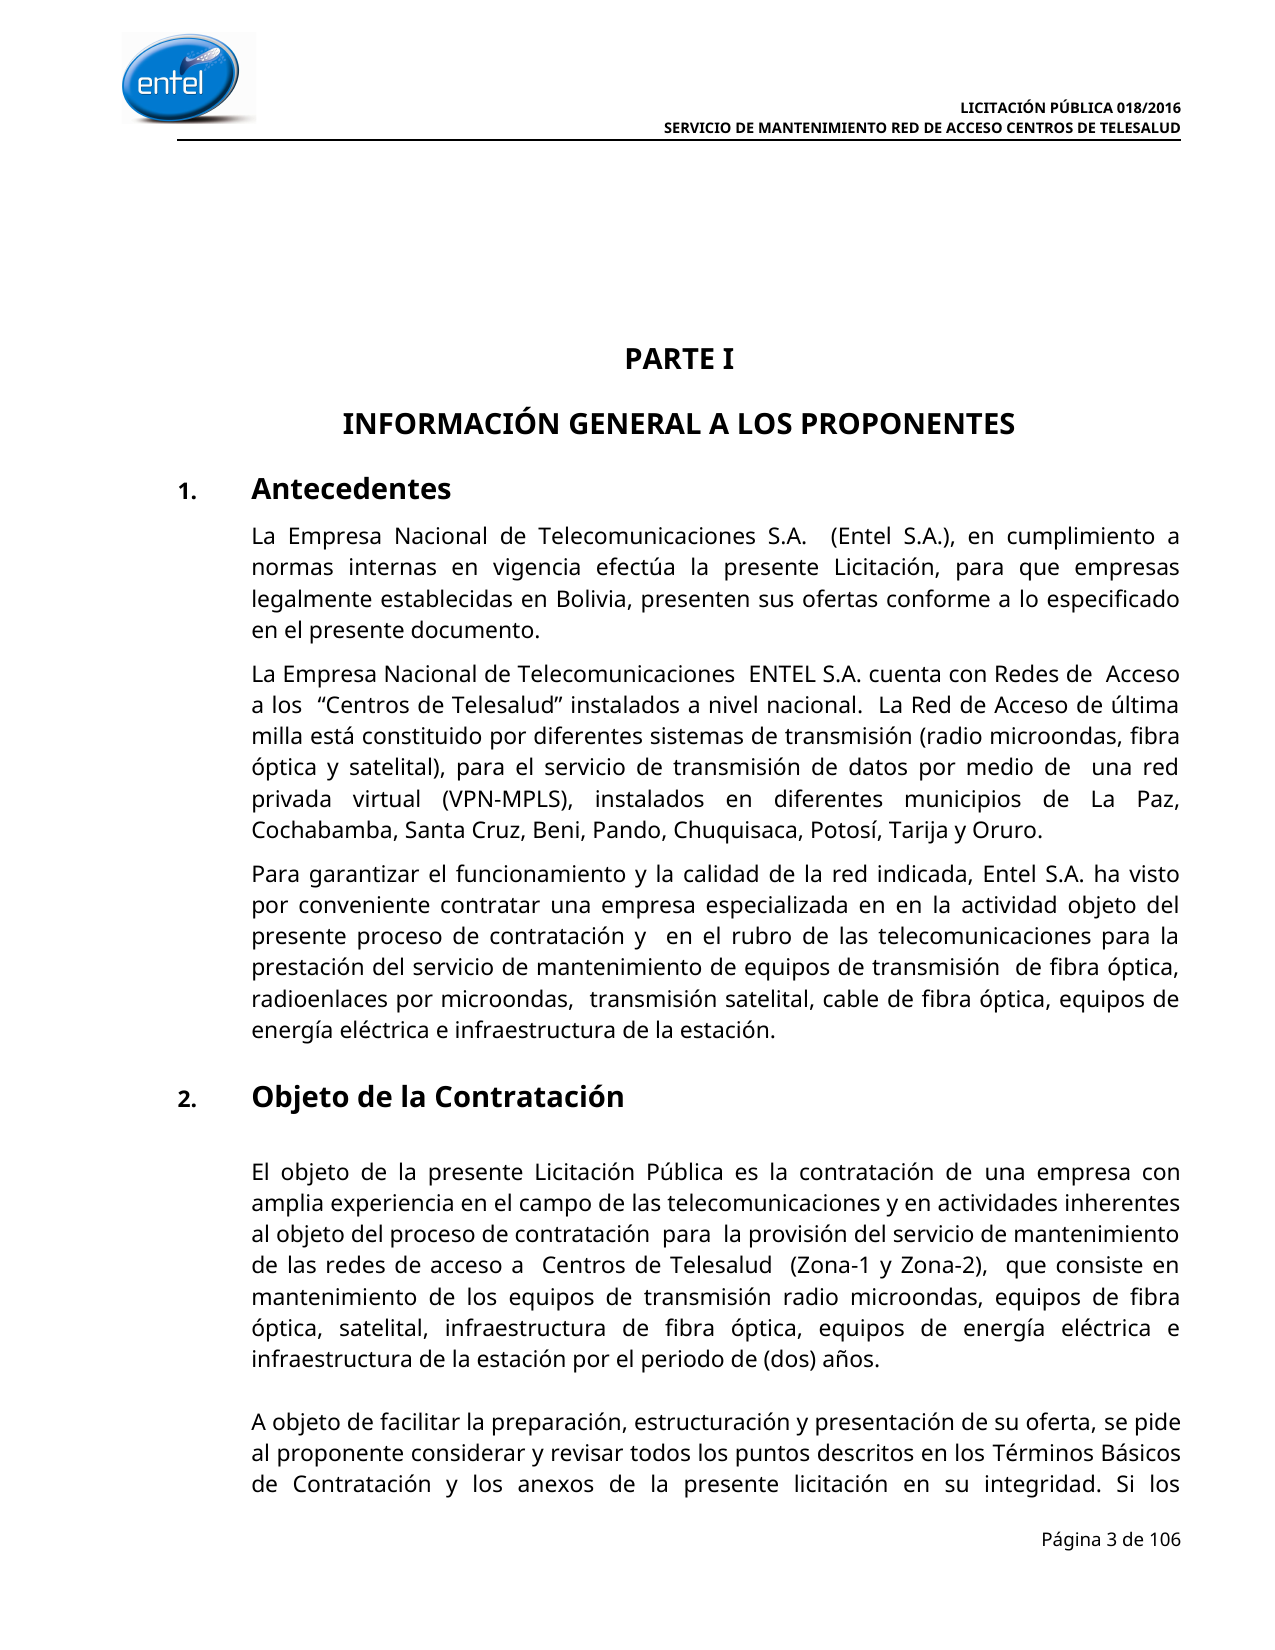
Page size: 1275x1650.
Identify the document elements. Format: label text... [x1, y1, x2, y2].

text La Empresa Nacional de Telecomunicaciones S.A. (Entel S.A.), en cumplimiento a normas internas en vigencia efectúa la presente Licitación, para que empresas legalmente establecidas en Bolivia, presenten sus ofertas conforme a lo especificado en el presente documento. [251, 520, 1181, 645]
text Para garantizar el funcionamiento y la calidad de la red indicada, Entel S.A. ha visto por conveniente contratar una empresa especializada en en la actividad objeto del presente proceso de contratación y en el rubro de las telecomunicaciones para la prestación del servicio de mantenimiento de equipos de transmisión de fibra óptica, radioenlaces por microondas, transmisión satelital, cable de fibra óptica, equipos de energía eléctrica e infraestructura de la estación. [251, 858, 1181, 1045]
text La Empresa Nacional de Telecomunicaciones ENTEL S.A. cuenta con Redes de Acceso a los “Centros de Telesalud” instalados a nivel nacional. La Red de Acceso de última milla está constituido por diferentes sistemas de transmisión (radio microondas, fibra óptica y satelital), para el servicio de transmisión de datos por medio de una red privada virtual (VPN-MPLS), instalados en diferentes municipios de La Paz, Cochabamba, Santa Cruz, Beni, Pando, Chuquisaca, Potosí, Tarija y Oruro. [251, 658, 1181, 845]
text PARTE I [177, 338, 1181, 378]
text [251, 1406, 1181, 1499]
list Antecedentes [177, 468, 1181, 508]
picture [121, 32, 257, 124]
text INFORMACIÓN GENERAL A LOS PROPONENTES [177, 403, 1181, 443]
text El objeto de la presente Licitación Pública es la contratación de una empresa con amplia experiencia en el campo de las telecomunicaciones y en actividades inherentes al objeto del proceso de contratación para la provisión del servicio de mantenimiento de las redes de acceso a Centros de Telesalud (Zona-1 y Zona-2), que consiste en mantenimiento de los equipos de transmisión radio microondas, equipos de fibra óptica, satelital, infraestructura de fibra óptica, equipos de energía eléctrica e infraestructura de la estación por el periodo de (dos) años. [251, 1156, 1181, 1374]
list Objeto de la Contratación [177, 1076, 1181, 1116]
